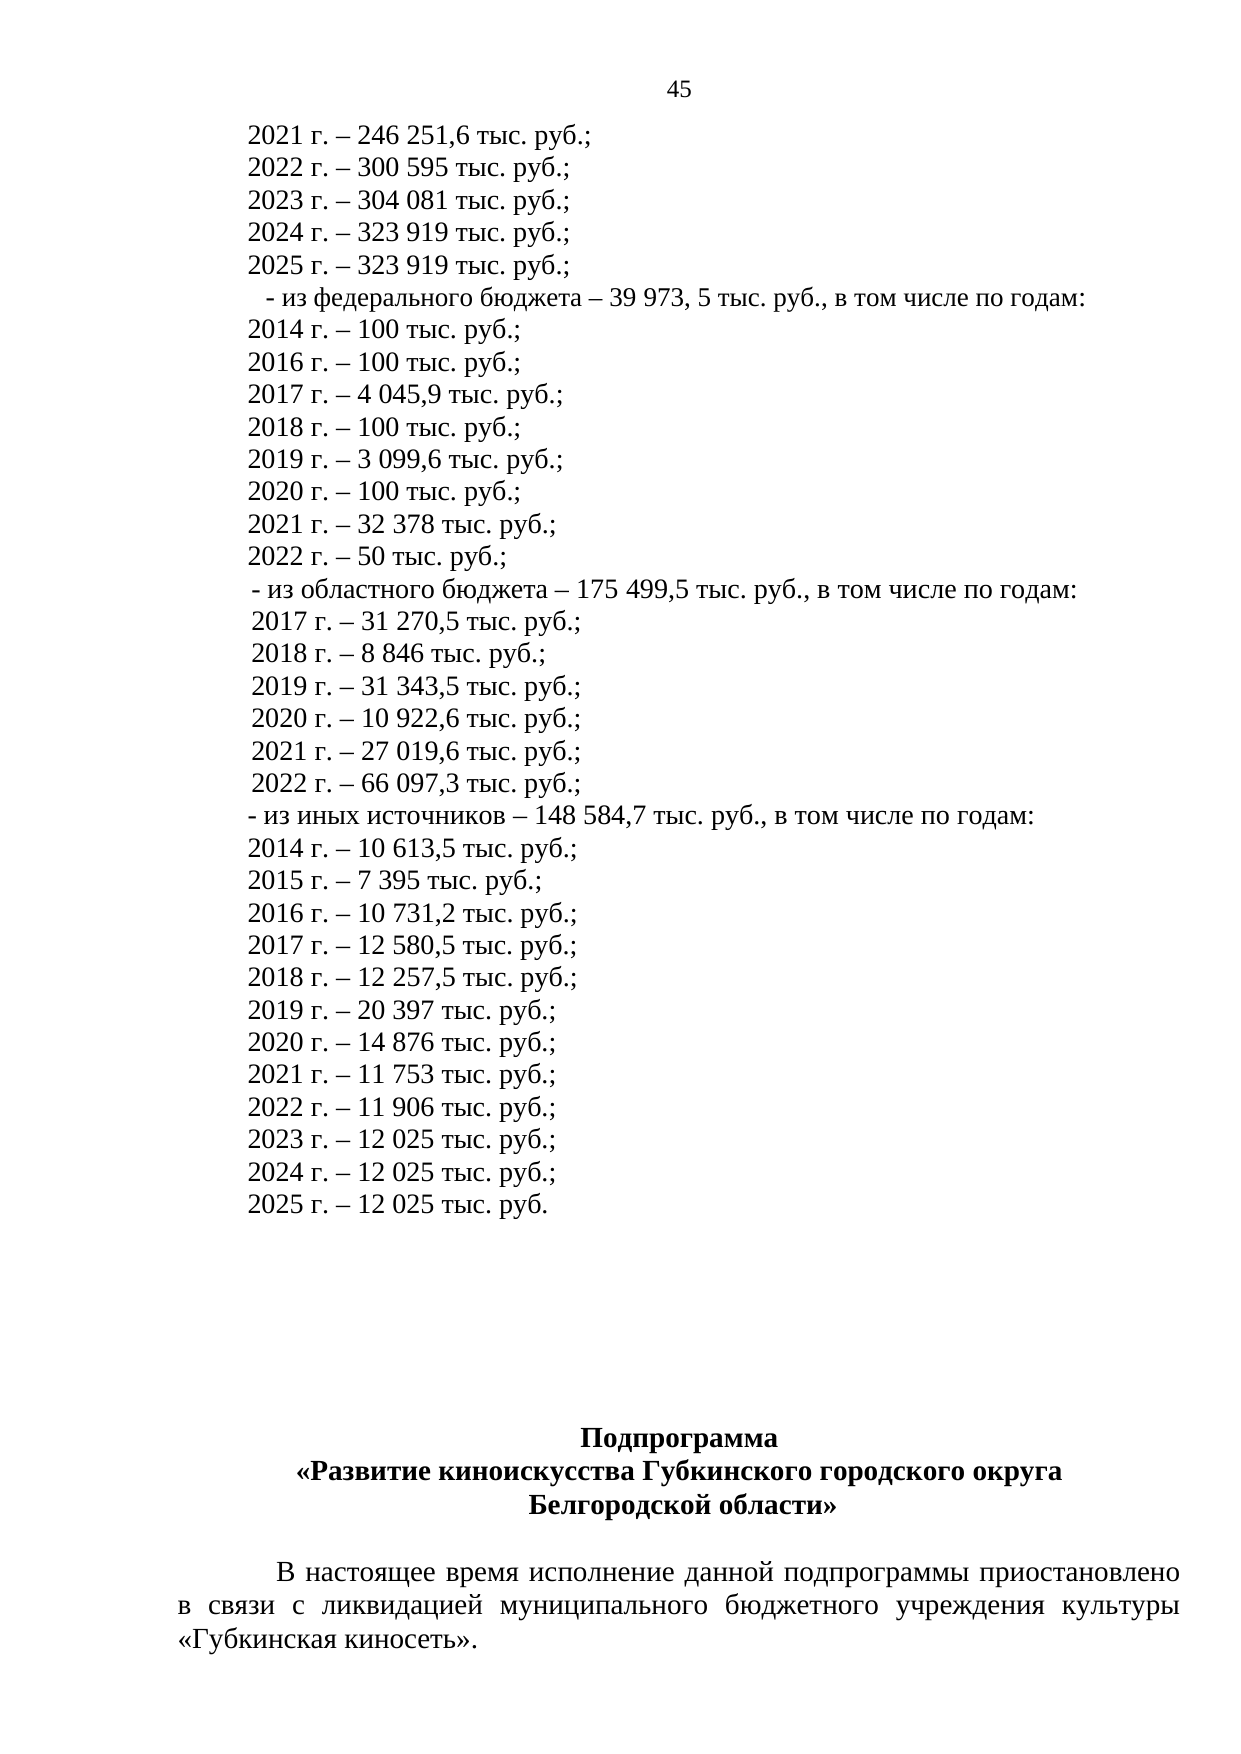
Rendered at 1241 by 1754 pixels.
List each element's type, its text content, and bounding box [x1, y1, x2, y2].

text . – 100 тыс. руб.; [177, 410, 1181, 442]
text 2020 г. – 10 922,6 тыс. руб.; [177, 701, 1181, 734]
text . – 8 846 тыс. руб.; [177, 636, 1181, 669]
text 2021 г. – 32 378 тыс. руб.; [177, 507, 1181, 539]
text . – 323 919 тыс. руб.; [177, 215, 1181, 248]
text - из иных источников – 148 584,7 тыс. руб., в том числе по годам: [177, 798, 1181, 831]
text . – 11 753 тыс. руб.; [177, 1058, 1181, 1090]
text . – 3 099,6 тыс. руб.; [177, 442, 1181, 474]
text . – 12 257,5 тыс. руб.; [177, 960, 1181, 993]
text 2021 г. – 27 019,6 тыс. руб.; [177, 734, 1181, 766]
text . – 12 025 тыс. руб.; [177, 1155, 1181, 1187]
text . – 20 397 тыс. руб.; [177, 993, 1181, 1025]
text 2025 г. – 12 025 тыс. руб. [177, 1187, 1181, 1219]
text 2022 г. – 66 097,3 тыс. руб.; [177, 766, 1181, 798]
text 2022 г. – 50 тыс. руб.; [177, 539, 1181, 572]
text . – 12 580,5 тыс. руб.; [177, 928, 1181, 960]
text . – 12 025 тыс. руб.; [177, 1122, 1181, 1155]
text . – 31 270,5 тыс. руб.; [177, 604, 1181, 636]
text . – 11 906 тыс. руб.; [177, 1090, 1181, 1122]
text . – 14 876 тыс. руб.; [177, 1025, 1181, 1058]
text . – 31 343,5 тыс. руб.; [177, 669, 1181, 701]
text - из федерального бюджета – 39 973, 5 тыс. руб., в том числе по годам: [177, 280, 1181, 312]
text . – 4 045,9 тыс. руб.; [177, 377, 1181, 410]
text Подпрограмма [177, 1420, 1181, 1453]
text Белгородской области» [177, 1487, 1181, 1520]
text «Развитие киноискусства Губкинского городского округа [177, 1453, 1181, 1487]
text . – 304 081 тыс. руб.; [177, 183, 1181, 215]
text . – 100 тыс. руб.; [177, 345, 1181, 377]
text . – 7 395 тыс. руб.; [177, 863, 1181, 896]
text 2020 г. – 100 тыс. руб.; [177, 474, 1181, 507]
text . – 323 919 тыс. руб.; [177, 248, 1181, 280]
text . – 300 595 тыс. руб.; [177, 151, 1181, 183]
text В настоящее время исполнение данной подпрограммы приостановлено в связи с ликвидацией муниципального бюджетного учреждения культуры «Губкинская киносеть». [177, 1554, 1181, 1654]
text . – 246 251,6 тыс. руб.; [177, 118, 1181, 151]
text . – 10 613,5 тыс. руб.; [177, 831, 1181, 863]
text 2014 г. – 100 тыс. руб.; [177, 312, 1181, 345]
text . – 10 731,2 тыс. руб.; [177, 896, 1181, 928]
text - из областного бюджета – 175 499,5 тыс. руб., в том числе по годам: [177, 572, 1181, 604]
